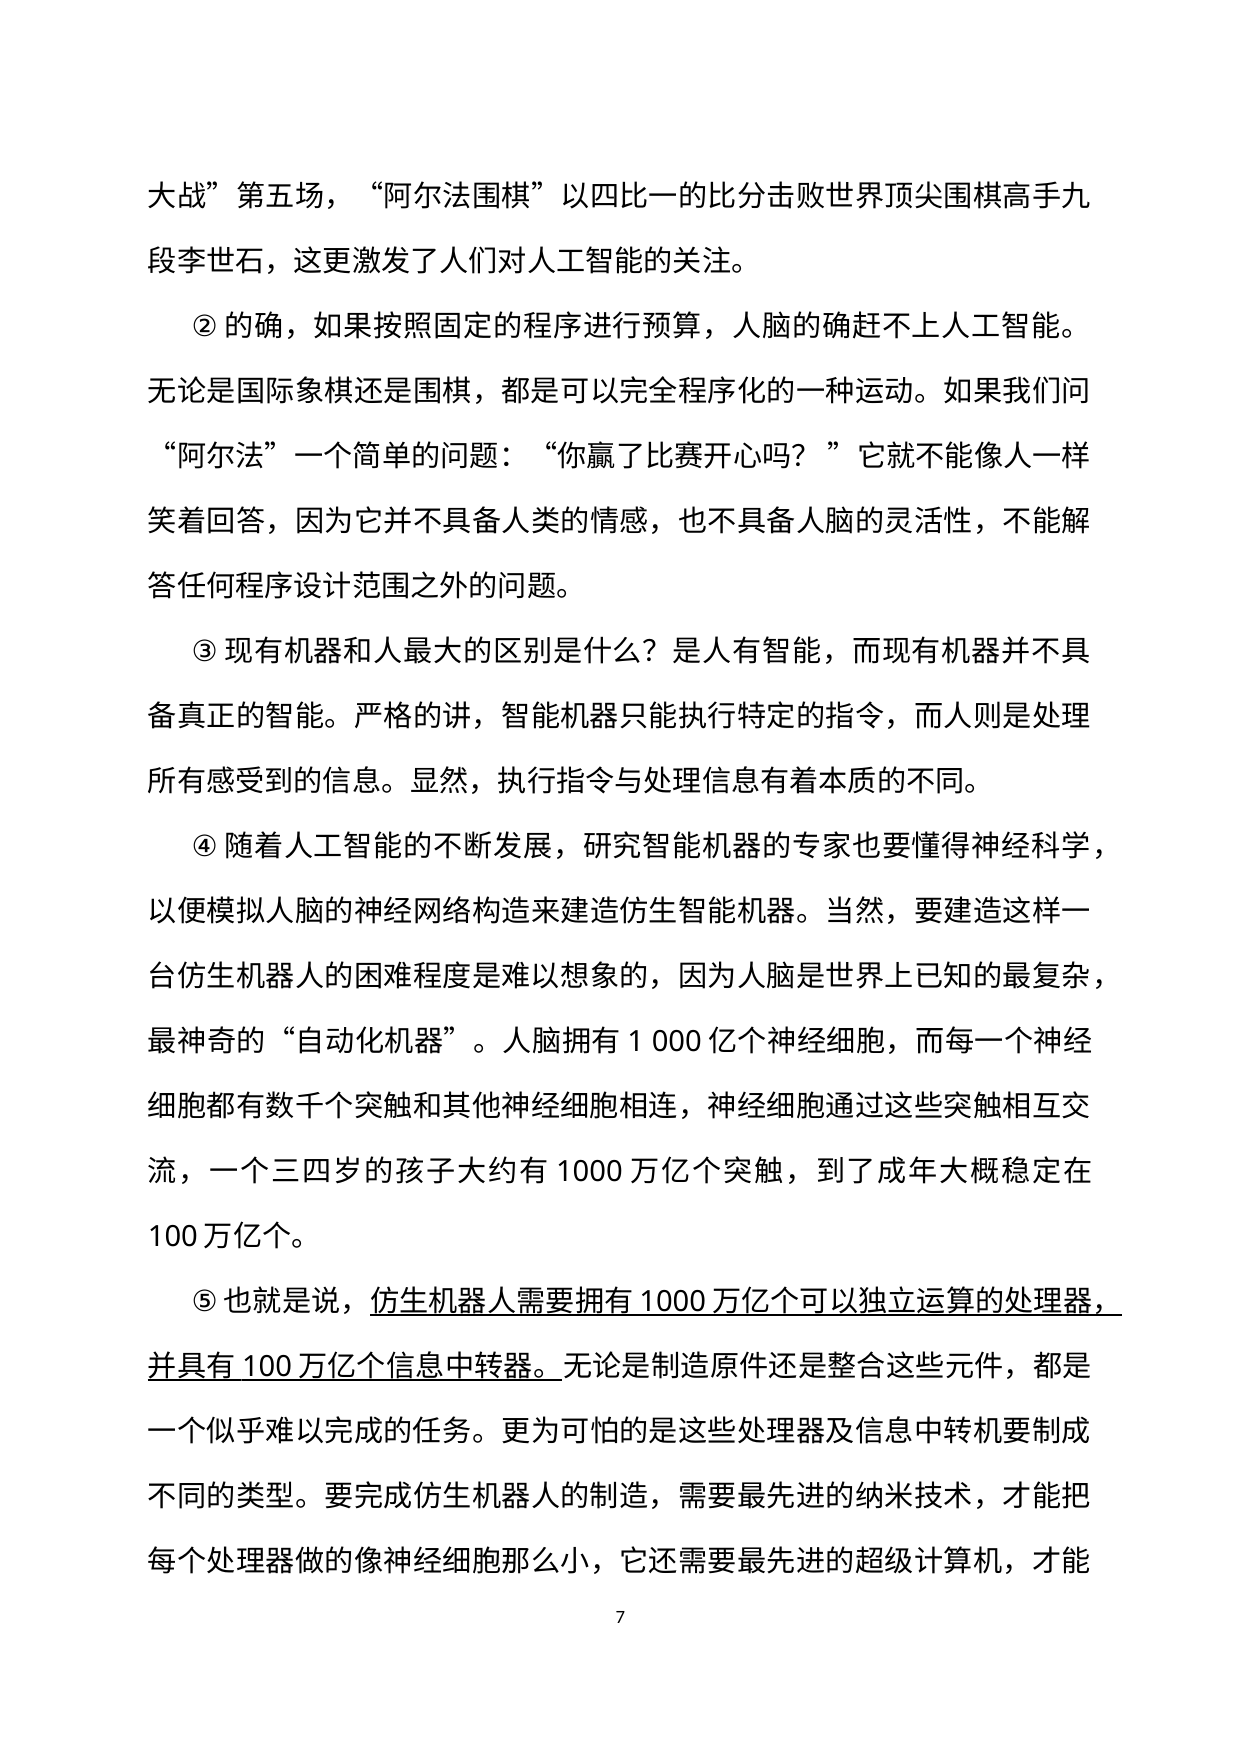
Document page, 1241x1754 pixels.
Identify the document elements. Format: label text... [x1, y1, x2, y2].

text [148, 161, 1092, 291]
text ④随着人工智能的不断发展，研究智能机器的专家也要懂得神经科学，以便模拟人脑的神经网络构造来建造仿生智能机器。当然，要建造这样一台仿生机器人的困难程度是难以想象的，因为人脑是世界上已知的最复杂，最神奇的“自动化机器”。人脑拥有1 000亿个神经细胞，而每一个神经细胞都有数千个突触和其他神经细胞相连，神经细胞通过这些突触相互交流，一个三四岁的孩子大约有1000万亿个突触，到了成年大概稳定在100万亿个。 [148, 811, 1092, 1266]
text ②的确，如果按照固定的程序进行预算，人脑的确赶不上人工智能。无论是国际象棋还是围棋，都是可以完全程序化的一种运动。如果我们问“阿尔法”一个简单的问题：“你贏了比赛开心吗？ ”它就不能像人一样笑着回答，因为它并不具备人类的情感，也不具备人脑的灵活性，不能解答任何程序设计范围之外的问题。 [148, 291, 1092, 616]
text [148, 1266, 1092, 1591]
text ③现有机器和人最大的区别是什么？是人有智能，而现有机器并不具备真正的智能。严格的讲，智能机器只能执行特定的指令，而人则是处理所有感受到的信息。显然，执行指令与处理信息有着本质的不同。 [148, 616, 1092, 811]
